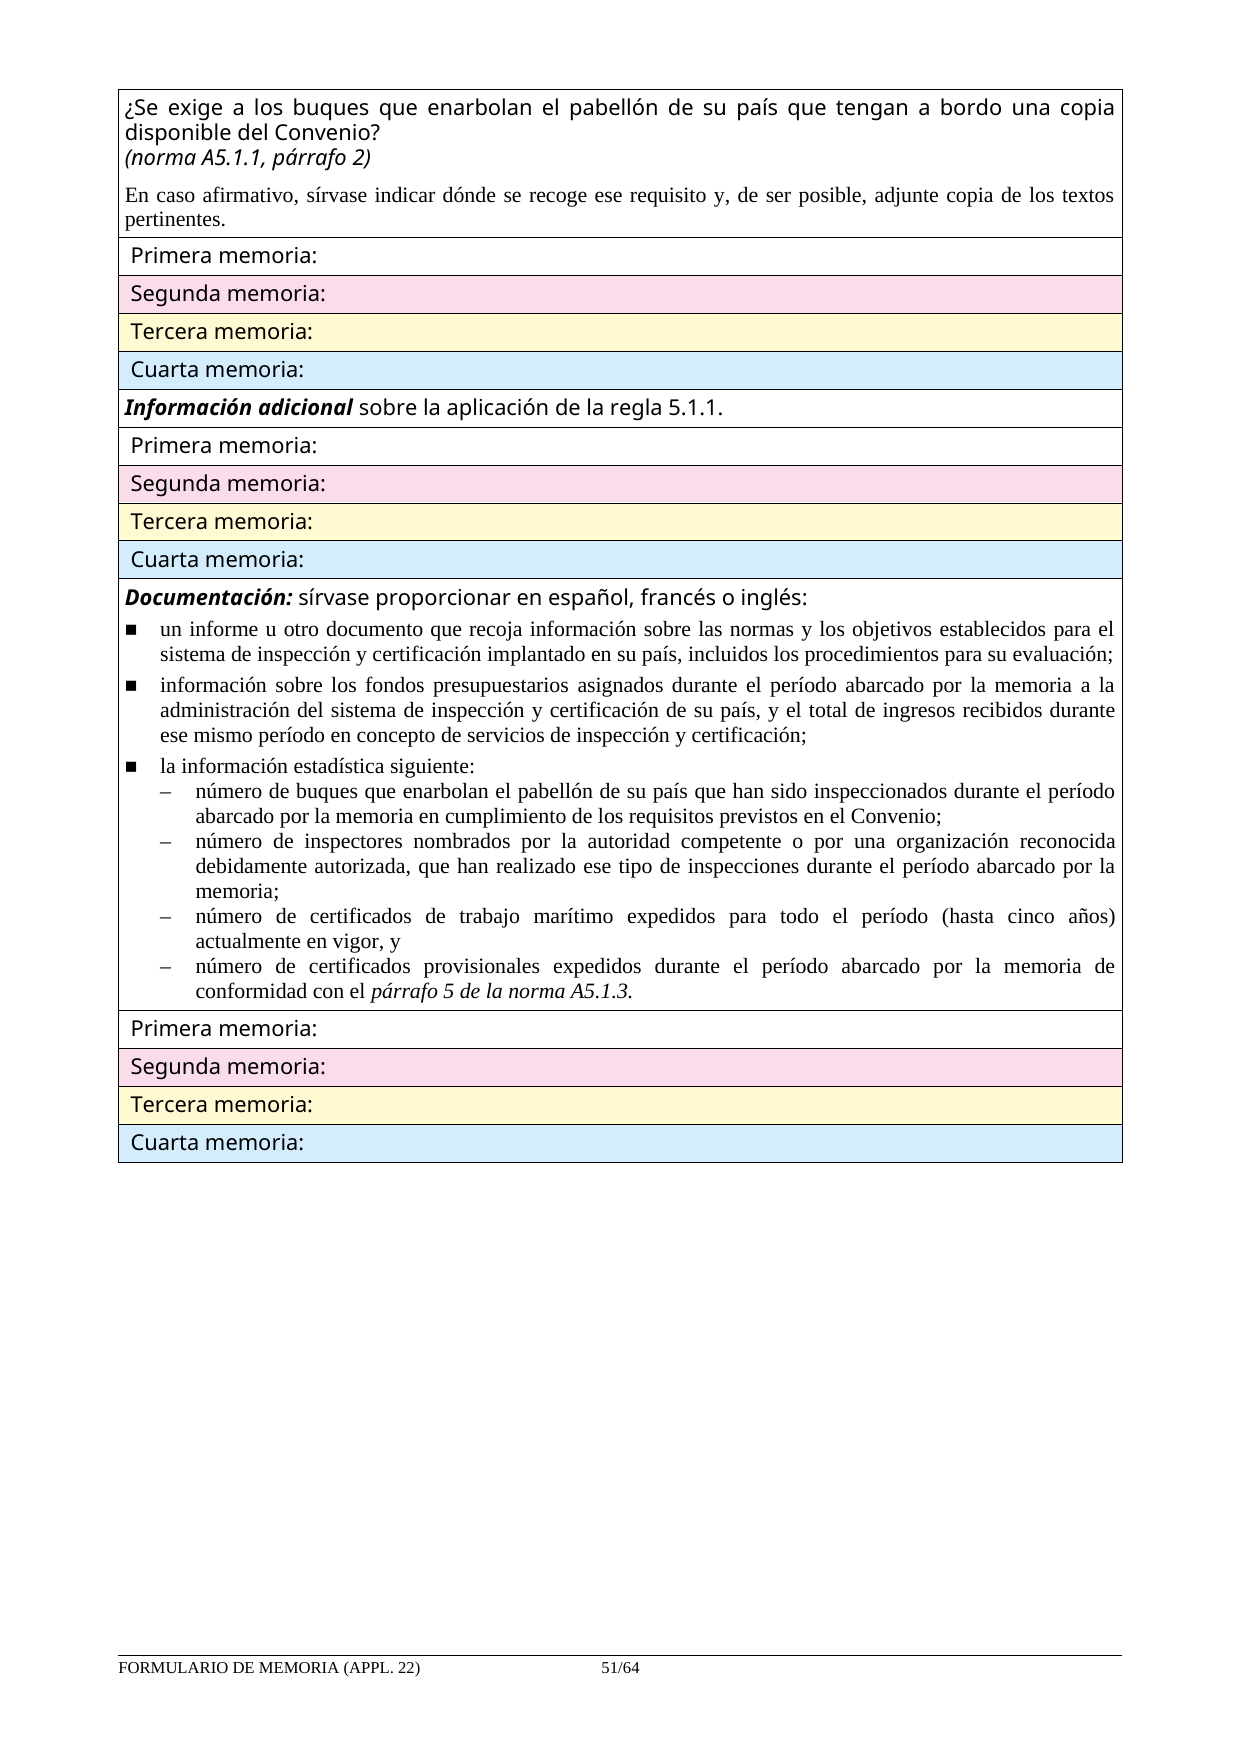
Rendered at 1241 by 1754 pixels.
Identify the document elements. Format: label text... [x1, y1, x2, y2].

table_cell Cuarta memoria: [119, 352, 1122, 389]
table_cell Segunda memoria: [119, 466, 1122, 502]
table_cell Tercera memoria: [119, 1087, 1122, 1124]
table_cell Primera memoria: [119, 1011, 1122, 1048]
table_cell Primera memoria: [119, 428, 1122, 464]
table_cell Cuarta memoria: [119, 541, 1122, 578]
table_cell Segunda memoria: [119, 276, 1122, 313]
table_cell Segunda memoria: [119, 1049, 1122, 1086]
table_cell Tercera memoria: [119, 314, 1122, 351]
table_cell Documentación: sírvase proporcionar en español, francés o inglés: ■ un informe u otro documento que recoja información sobre las normas y los objetivos establecidos para el sistema de inspección y certificación implantado en su país, incluidos los procedimientos para su evaluación; ■ información sobre los fondos presupuestarios asignados durante el período abarcado por la memoria a la administración del sistema de inspección y certificación de su país, y el total de ingresos recibidos durante ese mismo período en concepto de servicios de inspección y certificación; ■ la información estadística siguiente: – número de buques que enarbolan el pabellón de su país que han sido inspeccionados durante el período abarcado por la memoria en cumplimiento de los requisitos previstos en el Convenio; – número de inspectores nombrados por la autoridad competente o por una organización reconocida debidamente autorizada, que han realizado ese tipo de inspecciones durante el período abarcado por la memoria; – número de certificados de trabajo marítimo expedidos para todo el período (hasta cinco años) actualmente en vigor, y – número de certificados provisionales expedidos durante el período abarcado por la memoria de conformidad con el párrafo 5 de la norma A5.1.3. [119, 579, 1122, 1010]
table_cell Primera memoria: [119, 238, 1122, 275]
table_cell ¿Se exige a los buques que enarbolan el pabellón de su país que tengan a bordo una copia disponible del Convenio? (norma A5.1.1, párrafo 2) En caso afirmativo, sírvase indicar dónde se recoge ese requisito y, de ser posible, adjunte copia de los textos pertinentes. [119, 90, 1122, 237]
table_cell Información adicional sobre la aplicación de la regla 5.1.1. [119, 390, 1122, 427]
table_cell Cuarta memoria: [119, 1125, 1122, 1162]
table_cell Tercera memoria: [119, 504, 1122, 540]
